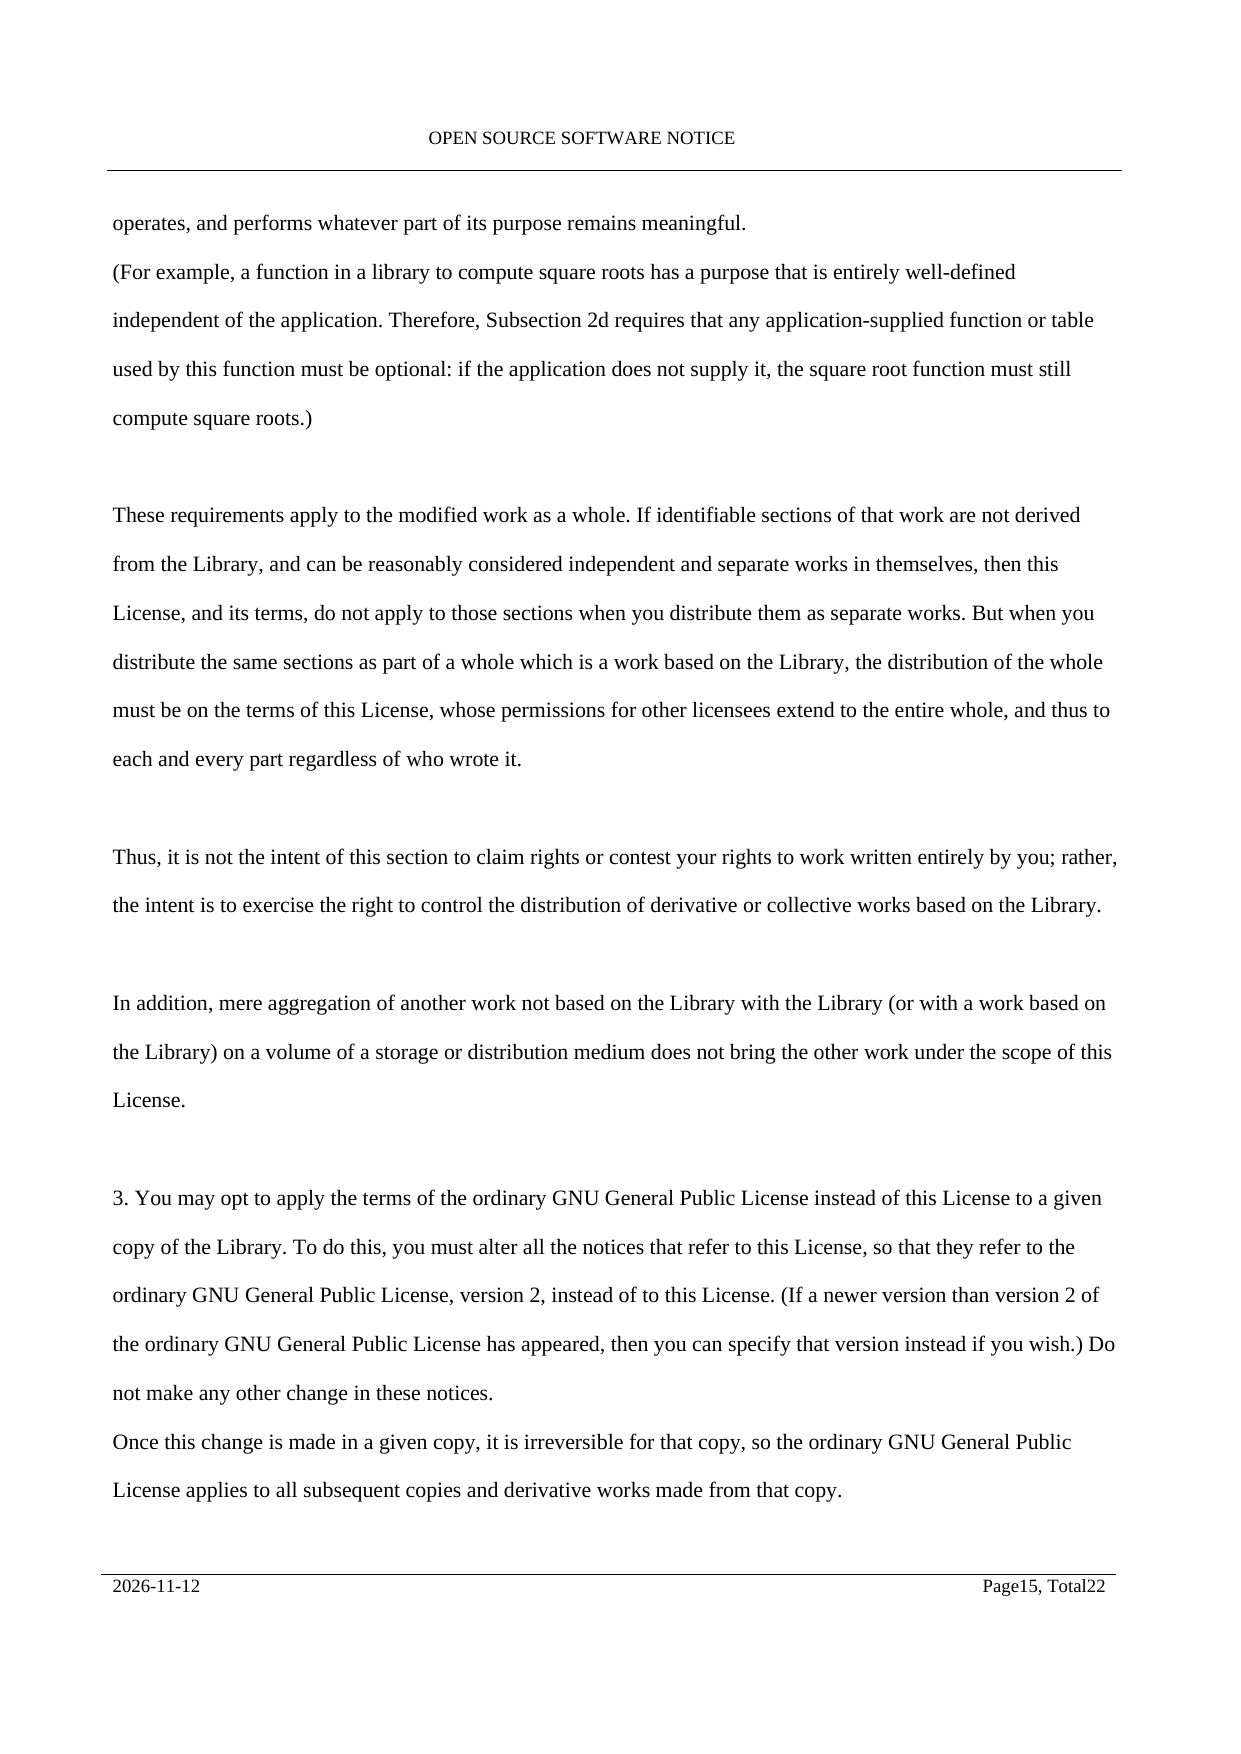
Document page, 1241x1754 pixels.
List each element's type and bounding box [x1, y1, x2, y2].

text [112, 206, 1128, 1506]
